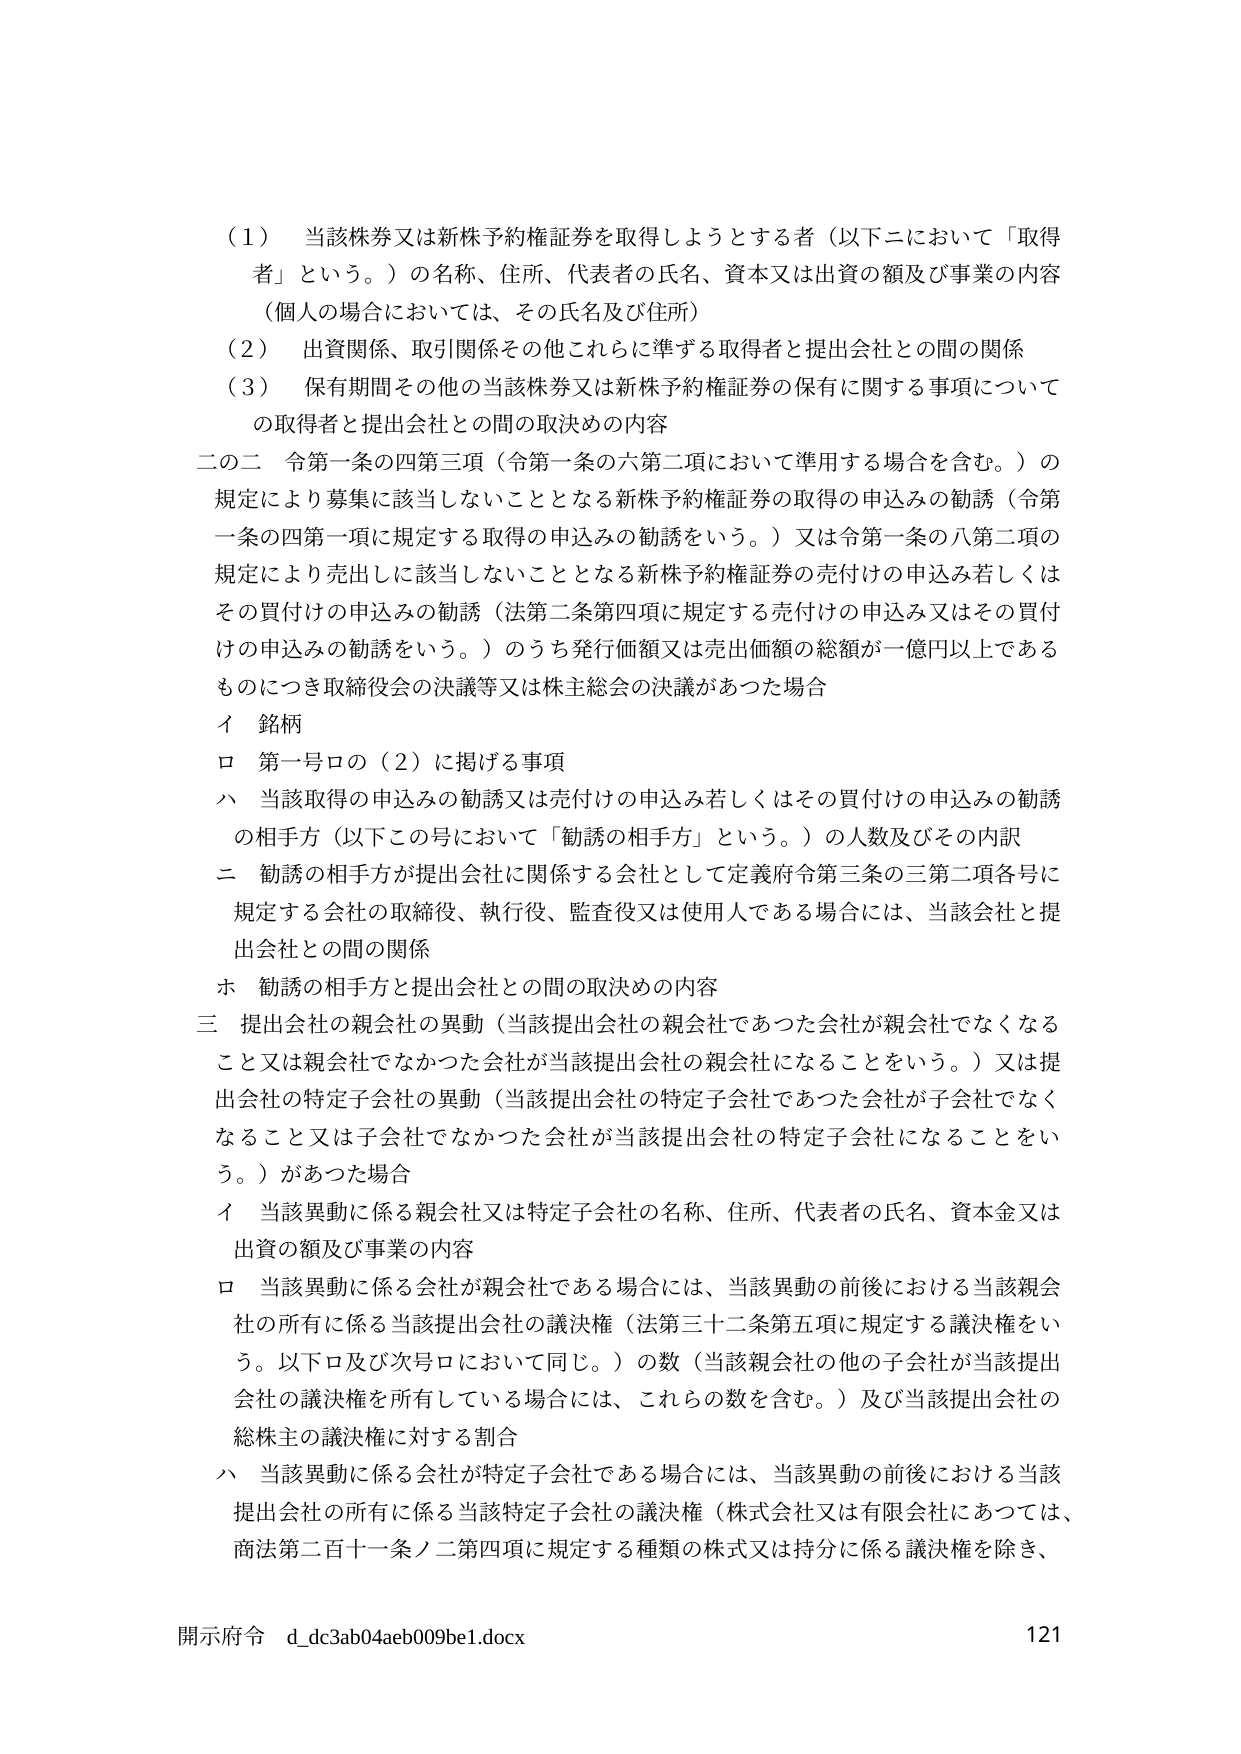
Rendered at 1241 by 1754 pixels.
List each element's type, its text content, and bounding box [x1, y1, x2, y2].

text （１） 当該株券又は新株予約権証券を取得しようとする者（以下ニにおいて「取得者」という。）の名称、住所、代表者の氏名、資本又は出資の額及び事業の内容（個人の場合においては、その氏名及び住所） [215, 217, 1063, 329]
text （３） 保有期間その他の当該株券又は新株予約権証券の保有に関する事項についての取得者と提出会社との間の取決めの内容 [215, 367, 1063, 442]
text ハ 当該取得の申込みの勧誘又は売付けの申込み若しくはその買付けの申込みの勧誘の相手方（以下この号において「勧誘の相手方」という。）の人数及びその内訳 [215, 779, 1063, 854]
text （２） 出資関係、取引関係その他これらに準ずる取得者と提出会社との間の関係 [215, 329, 1063, 367]
text イ 銘柄 [215, 704, 1063, 742]
text 三 提出会社の親会社の異動（当該提出会社の親会社であつた会社が親会社でなくなること又は親会社でなかつた会社が当該提出会社の親会社になることをいう。）又は提出会社の特定子会社の異動（当該提出会社の特定子会社であつた会社が子会社でなくなること又は子会社でなかつた会社が当該提出会社の特定子会社になることをいう。）があつた場合 [196, 1004, 1063, 1192]
text ロ 第一号ロの（２）に掲げる事項 [215, 742, 1063, 779]
text ロ 当該異動に係る会社が親会社である場合には、当該異動の前後における当該親会社の所有に係る当該提出会社の議決権（法第三十二条第五項に規定する議決権をいう。以下ロ及び次号ロにおいて同じ。）の数（当該親会社の他の子会社が当該提出会社の議決権を所有している場合には、これらの数を含む。）及び当該提出会社の総株主の議決権に対する割合 [215, 1267, 1063, 1454]
text ホ 勧誘の相手方と提出会社との間の取決めの内容 [215, 967, 1063, 1004]
text 二の二 令第一条の四第三項（令第一条の六第二項において準用する場合を含む。）の規定により募集に該当しないこととなる新株予約権証券の取得の申込みの勧誘（令第一条の四第一項に規定する取得の申込みの勧誘をいう。）又は令第一条の八第二項の規定により売出しに該当しないこととなる新株予約権証券の売付けの申込み若しくはその買付けの申込みの勧誘（法第二条第四項に規定する売付けの申込み又はその買付けの申込みの勧誘をいう。）のうち発行価額又は売出価額の総額が一億円以上であるものにつき取締役会の決議等又は株主総会の決議があつた場合 [196, 442, 1063, 704]
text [215, 1454, 1063, 1567]
text ニ 勧誘の相手方が提出会社に関係する会社として定義府令第三条の三第二項各号に規定する会社の取締役、執行役、監査役又は使用人である場合には、当該会社と提出会社との間の関係 [215, 854, 1063, 967]
text イ 当該異動に係る親会社又は特定子会社の名称、住所、代表者の氏名、資本金又は出資の額及び事業の内容 [215, 1192, 1063, 1267]
